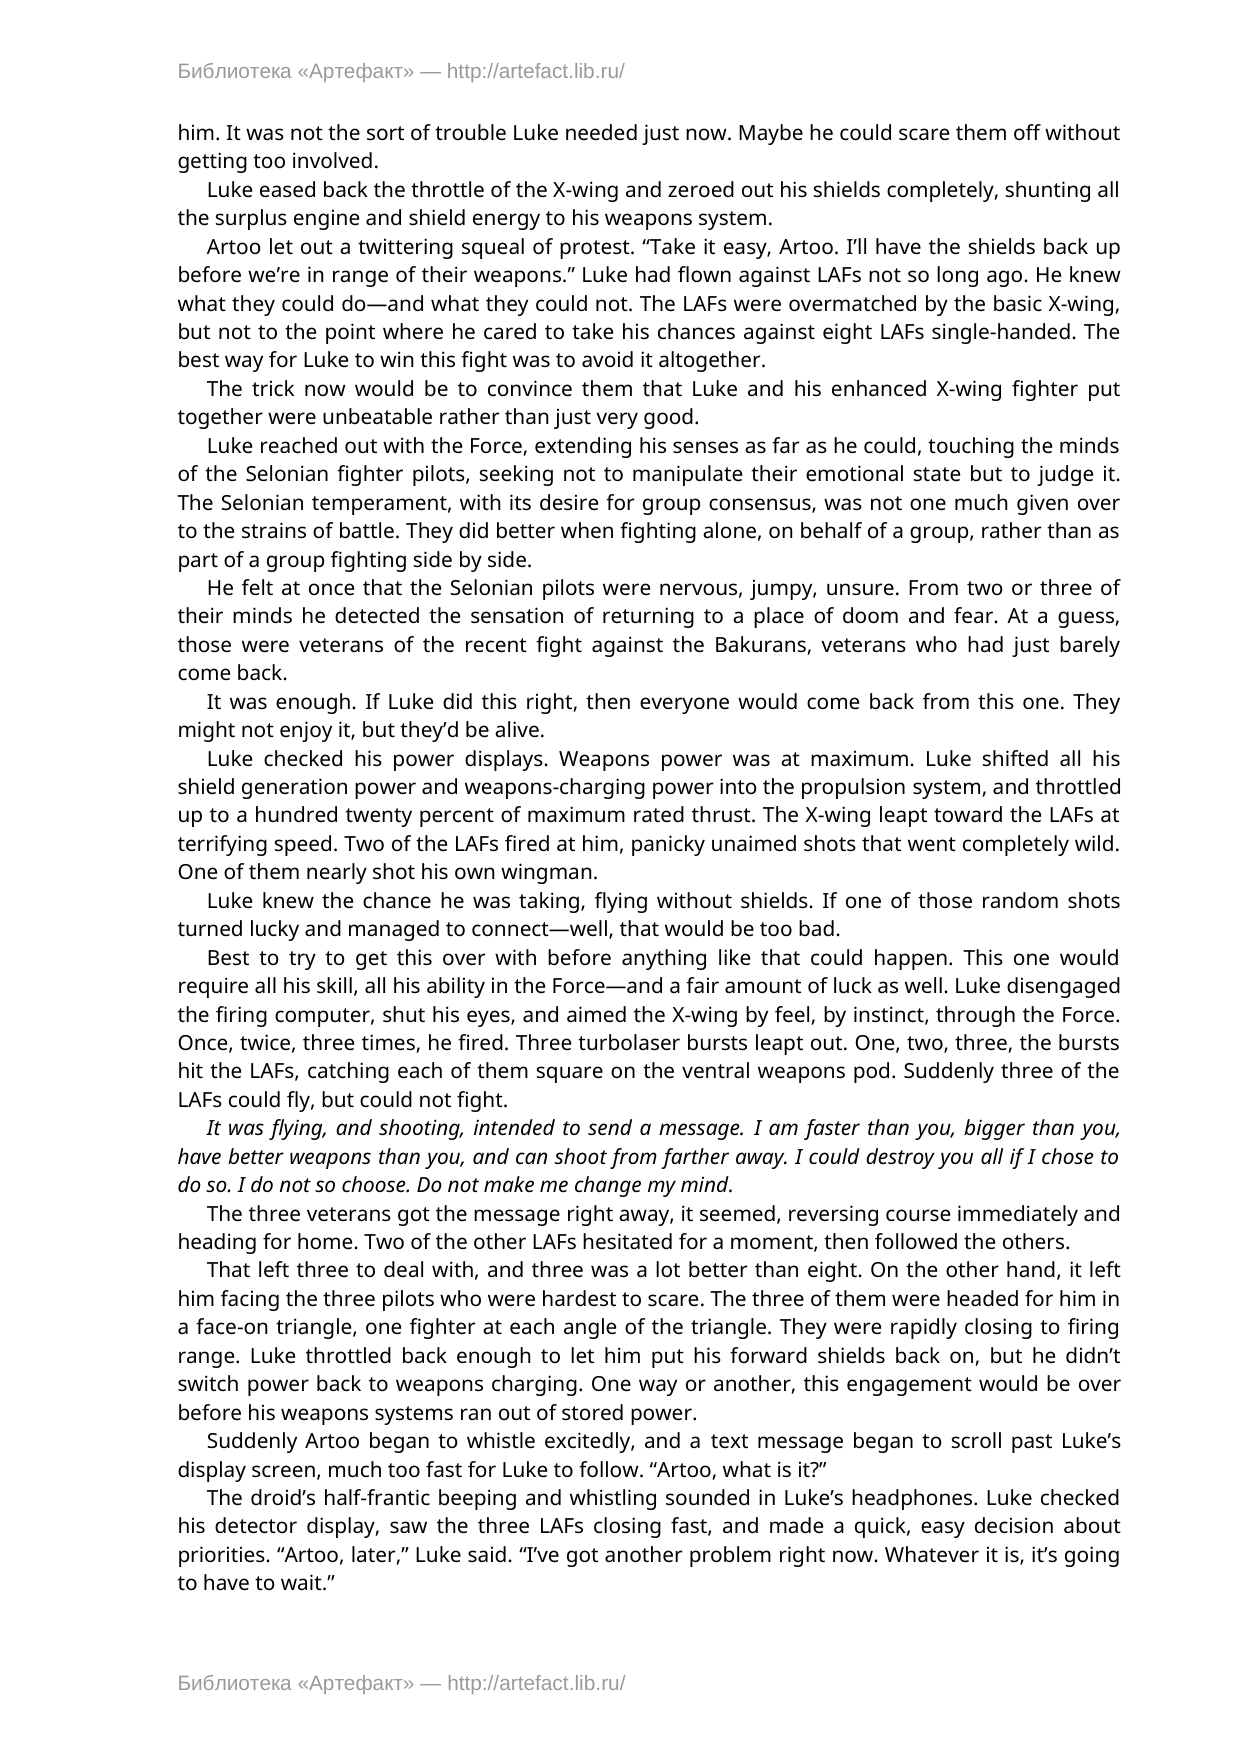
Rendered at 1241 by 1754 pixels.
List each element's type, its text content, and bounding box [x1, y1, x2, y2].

text Best to try to get this over with before anything like that could happen. This one would require all his skill, all his ability in the Force—and a fair amount of luck as well. Luke disengaged the firing computer, shut his eyes, and aimed the X-wing by feel, by instinct, through the Force. Once, twice, three times, he fired. Three turbolaser bursts leapt out. One, two, three, the bursts hit the LAFs, catching each of them square on the ventral weapons pod. Suddenly three of the LAFs could fly, but could not fight. [177, 943, 1122, 1113]
text Suddenly Artoo began to whistle excitedly, and a text message began to scroll past Luke’s display screen, much too fast for Luke to follow. “Artoo, what is it?” [177, 1426, 1122, 1483]
text Luke reached out with the Force, extending his senses as far as he could, touching the minds of the Selonian fighter pilots, seeking not to manipulate their emotional state but to judge it. The Selonian temperament, with its desire for group consensus, was not one much given over to the strains of battle. They did better when fighting alone, on behalf of a group, rather than as part of a group fighting side by side. [177, 431, 1122, 573]
text The droid’s half-frantic beeping and whistling sounded in Luke’s headphones. Luke checked his detector display, saw the three LAFs closing fast, and made a quick, easy decision about priorities. “Artoo, later,” Luke said. “I’ve got another problem right now. Whatever it is, it’s going to have to wait.” [177, 1483, 1122, 1597]
text Luke knew the chance he was taking, flying without shields. If one of those random shots turned lucky and managed to connect—well, that would be too bad. [177, 886, 1122, 943]
text He felt at once that the Selonian pilots were nervous, jumpy, unsure. From two or three of their minds he detected the sensation of returning to a place of doom and fear. At a guess, those were veterans of the recent fight against the Bakurans, veterans who had just barely come back. [177, 573, 1122, 687]
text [177, 118, 1122, 175]
text Luke checked his power displays. Weapons power was at maximum. Luke shifted all his shield generation power and weapons-charging power into the propulsion system, and throttled up to a hundred twenty percent of maximum rated thrust. The X-wing leapt toward the LAFs at terrifying speed. Two of the LAFs fired at him, panicky unaimed shots that went completely wild. One of them nearly shot his own wingman. [177, 744, 1122, 886]
text The three veterans got the message right away, it seemed, reversing course immediately and heading for home. Two of the other LAFs hesitated for a moment, then followed the others. [177, 1199, 1122, 1256]
text Luke eased back the throttle of the X-wing and zeroed out his shields completely, shunting all the surplus engine and shield energy to his weapons system. [177, 175, 1122, 232]
text It was flying, and shooting, intended to send a message. I am faster than you, bigger than you, have better weapons than you, and can shoot from farther away. I could destroy you all if I chose to do so. I do not so choose. Do not make me change my mind. [177, 1113, 1122, 1199]
text Artoo let out a twittering squeal of protest. “Take it easy, Artoo. I’ll have the shields back up before we’re in range of their weapons.” Luke had flown against LAFs not so long ago. He knew what they could do—and what they could not. The LAFs were overmatched by the basic X-wing, but not to the point where he cared to take his chances against eight LAFs single-handed. The best way for Luke to win this fight was to avoid it altogether. [177, 232, 1122, 374]
text The trick now would be to convince them that Luke and his enhanced X-wing fighter put together were unbeatable rather than just very good. [177, 374, 1122, 431]
text That left three to deal with, and three was a lot better than eight. On the other hand, it left him facing the three pilots who were hardest to scare. The three of them were headed for him in a face-on triangle, one fighter at each angle of the triangle. They were rapidly closing to firing range. Luke throttled back enough to let him put his forward shields back on, but he didn’t switch power back to weapons charging. One way or another, this engagement would be over before his weapons systems ran out of stored power. [177, 1256, 1122, 1426]
text It was enough. If Luke did this right, then everyone would come back from this one. They might not enjoy it, but they’d be alive. [177, 687, 1122, 744]
